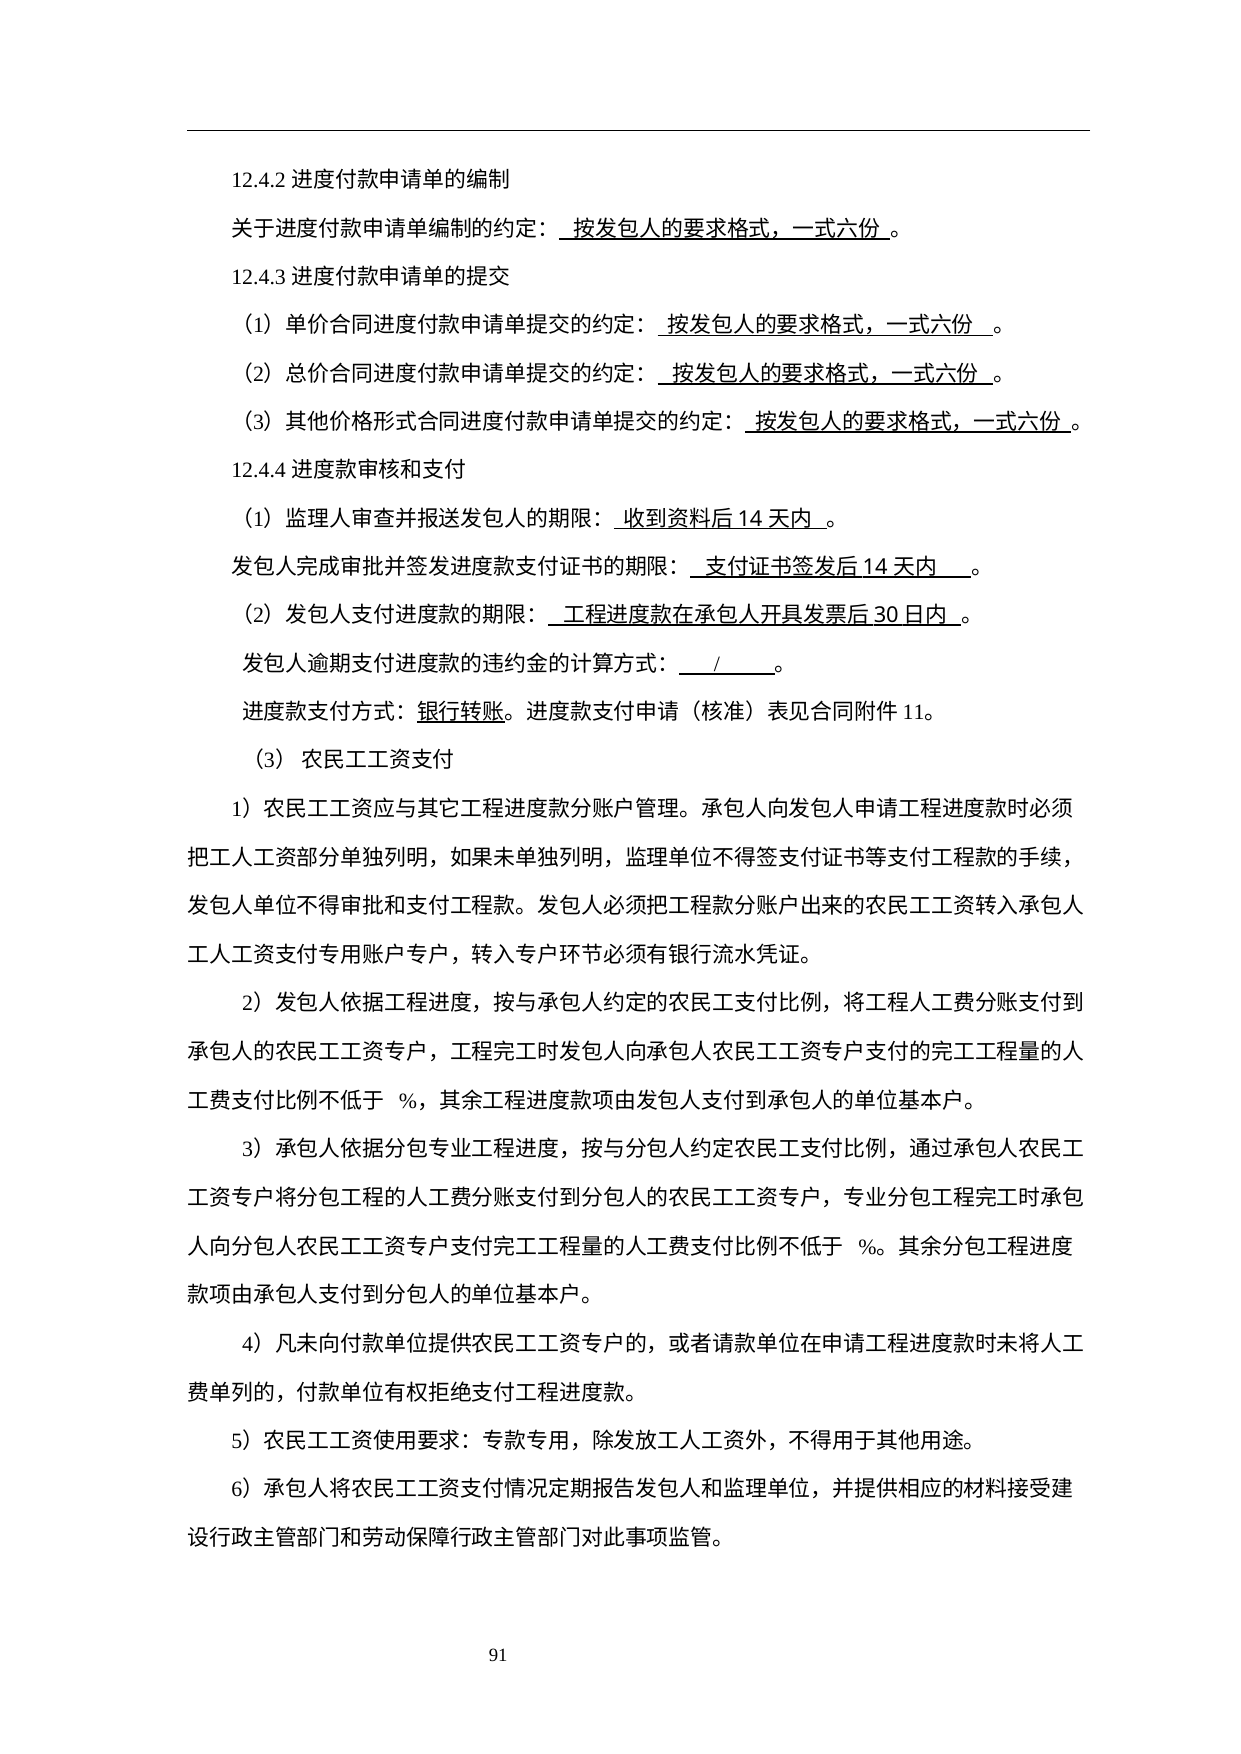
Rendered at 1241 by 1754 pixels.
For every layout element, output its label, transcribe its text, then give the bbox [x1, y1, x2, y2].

text （2）发包人支付进度款的期限： 工程进度款在承包人开具发票后30日内 。 [187, 597, 1090, 629]
text 5）农民工工资使用要求：专款专用，除发放工人工资外，不得用于其他用途。 [187, 1422, 1090, 1455]
text （1）单价合同进度付款申请单提交的约定： 按发包人的要求格式，一式六份 。 [187, 307, 1090, 339]
text （3） 农民工工资支付 [187, 742, 1090, 774]
text 3）承包人依据分包专业工程进度，按与分包人约定农民工支付比例，通过承包人农民工工资专户将分包工程的人工费分账支付到分包人的农民工工资专户，专业分包工程完工时承包人向分包人农民工工资专户支付完工工程量的人工费支付比例不低于 %。其余分包工程进度款项由承包人支付到分包人的单位基本户。 [187, 1131, 1090, 1309]
text 6）承包人将农民工工资支付情况定期报告发包人和监理单位，并提供相应的材料接受建设行政主管部门和劳动保障行政主管部门对此事项监管。 [187, 1471, 1090, 1552]
text 发包人逾期支付进度款的违约金的计算方式： / 。 [187, 645, 1090, 678]
text 12.4.4 进度款审核和支付 [187, 452, 1090, 484]
text 关于进度付款申请单编制的约定： 按发包人的要求格式，一式六份 。 [187, 210, 1090, 243]
text 12.4.2 进度付款申请单的编制 [187, 162, 1090, 194]
text 进度款支付方式：银行转账。进度款支付申请（核准）表见合同附件11。 [187, 694, 1090, 726]
text 1）农民工工资应与其它工程进度款分账户管理。承包人向发包人申请工程进度款时必须把工人工资部分单独列明，如果未单独列明，监理单位不得签支付证书等支付工程款的手续，发包人单位不得审批和支付工程款。发包人必须把工程款分账户出来的农民工工资转入承包人工人工资支付专用账户专户，转入专户环节必须有银行流水凭证。 [187, 790, 1090, 969]
text 发包人完成审批并签发进度款支付证书的期限： 支付证书签发后14 天内 。 [187, 549, 1090, 581]
text 12.4.3 进度付款申请单的提交 [187, 259, 1090, 291]
text （2）总价合同进度付款申请单提交的约定： 按发包人的要求格式，一式六份 。 [187, 355, 1090, 388]
text 4）凡未向付款单位提供农民工工资专户的，或者请款单位在申请工程进度款时未将人工费单列的，付款单位有权拒绝支付工程进度款。 [187, 1325, 1090, 1407]
text （3）其他价格形式合同进度付款申请单提交的约定： 按发包人的要求格式，一式六份 。 [187, 404, 1090, 436]
text （1）监理人审查并报送发包人的期限： 收到资料后14 天内 。 [187, 500, 1090, 533]
text 2）发包人依据工程进度，按与承包人约定的农民工支付比例，将工程人工费分账支付到承包人的农民工工资专户，工程完工时发包人向承包人农民工工资专户支付的完工工程量的人工费支付比例不低于 %，其余工程进度款项由发包人支付到承包人的单位基本户。 [187, 985, 1090, 1115]
